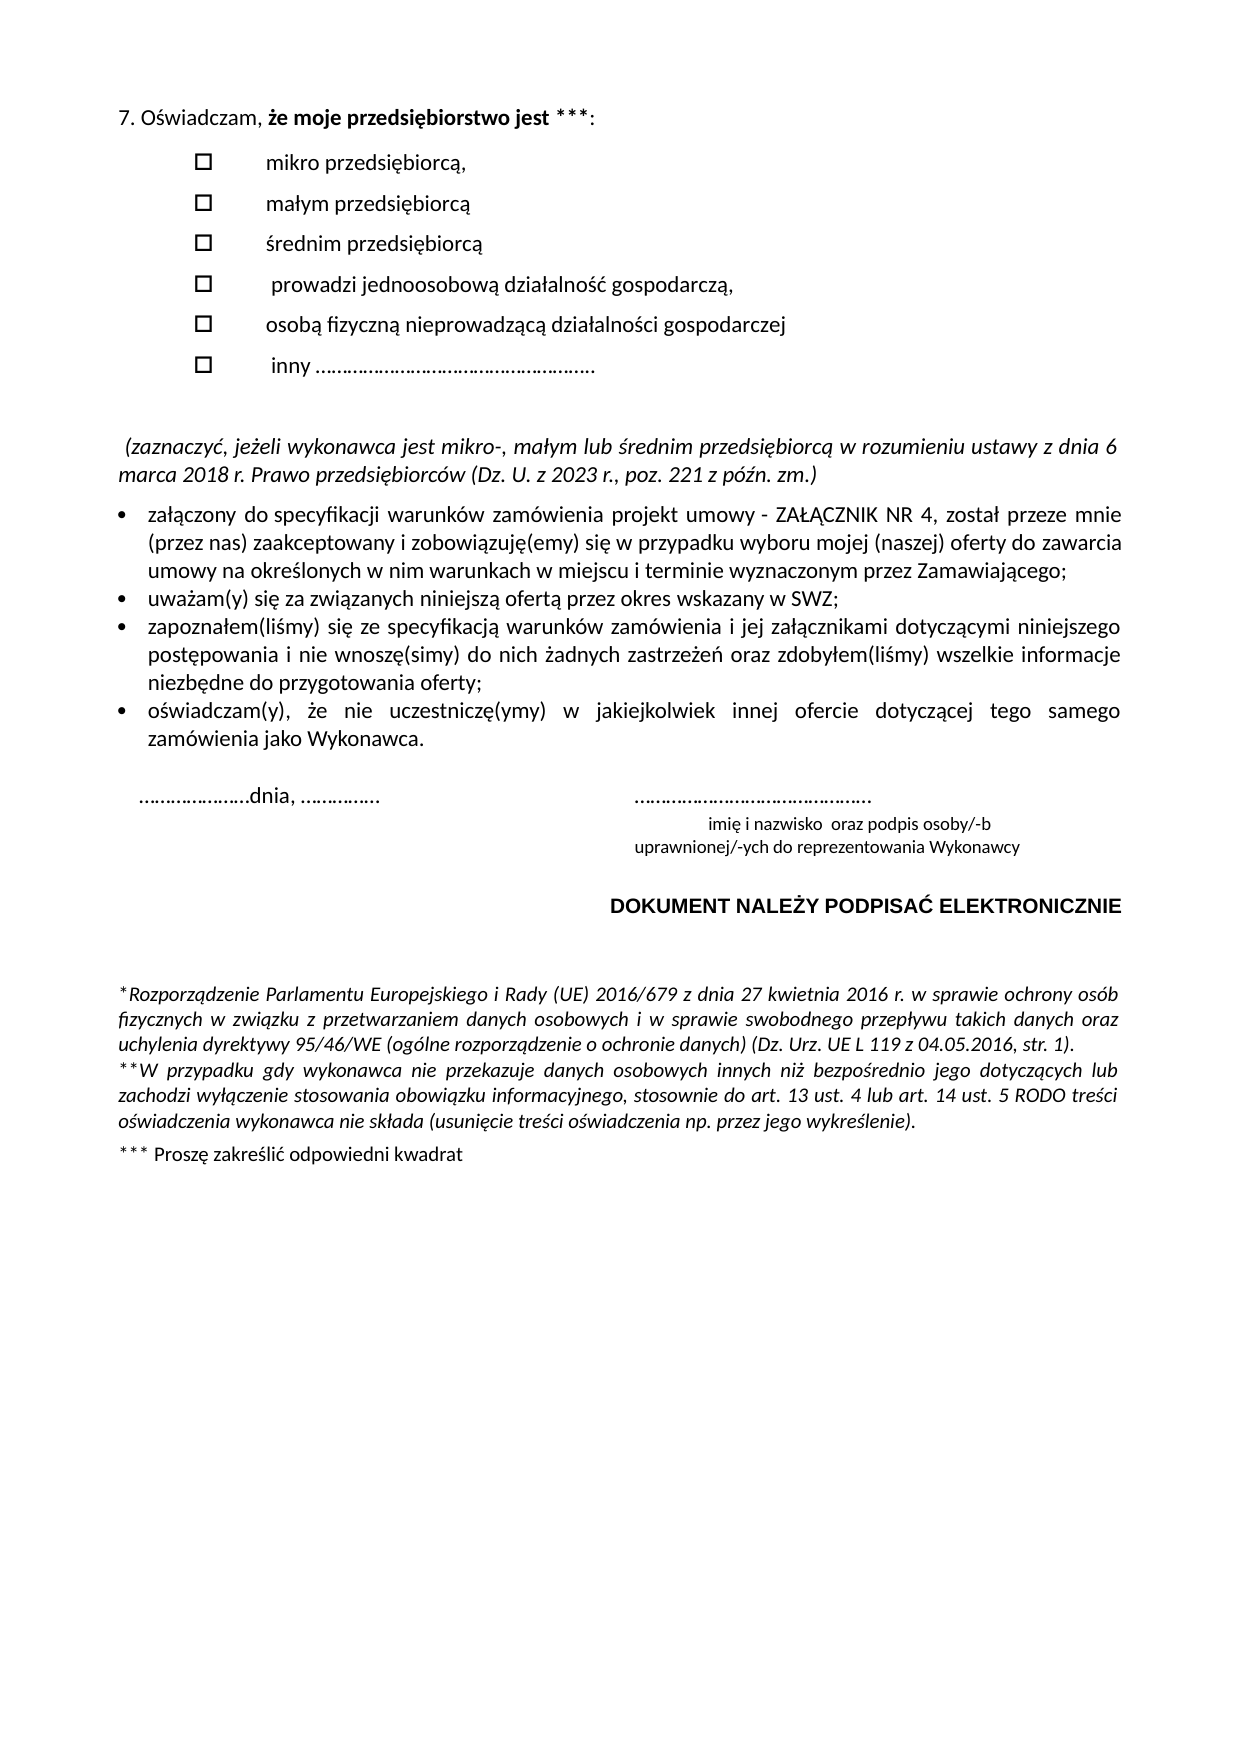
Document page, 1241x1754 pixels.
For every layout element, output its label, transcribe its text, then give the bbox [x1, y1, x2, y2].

list średnim przedsiębiorcą [193, 229, 1122, 257]
list uważam(y) się za związanych niniejszą ofertą przez okres wskazany w SWZ; [118, 584, 1122, 612]
text …………………dnia, …………… ……………………………………… imię i nazwisko oraz podpis osoby/-b [118, 782, 1111, 835]
text (zaznaczyć, jeżeli wykonawca jest mikro-, małym lub średnim przedsiębiorcą w rozumieniu ustawy z dnia 6 marca 2018 r. Prawo przedsiębiorców (Dz. U. z 2023 r., poz. 221 z późn. zm.) [118, 432, 1122, 488]
list zapoznałem(liśmy) się ze specyfikacją warunków zamówienia i jej załącznikami dotyczącymi niniejszego postępowania i nie wnoszę(simy) do nich żadnych zastrzeżeń oraz zdobyłem(liśmy) wszelkie informacje niezbędne do przygotowania oferty; [118, 612, 1122, 696]
text 7. Oświadczam, że moje przedsiębiorstwo jest ***: [118, 103, 1077, 131]
list małym przedsiębiorcą [193, 189, 1122, 217]
list załączony do specyfikacji warunków zamówienia projekt umowy - ZAŁĄCZNIK NR 4, został przeze mnie (przez nas) zaakceptowany i zobowiązuję(emy) się w przypadku wyboru mojej (naszej) oferty do zawarcia umowy na określonych w nim warunkach w miejscu i terminie wyznaczonym przez Zamawiającego; [118, 500, 1122, 584]
text DOKUMENT NALEŻY PODPISAĆ ELEKTRONICZNIE [118, 893, 1122, 917]
list prowadzi jednoosobową działalność gospodarczą, [193, 270, 1122, 298]
list oświadczam(y), że nie uczestniczę(ymy) w jakiejkolwiek innej ofercie dotyczącej tego samego zamówienia jako Wykonawca. [118, 696, 1122, 752]
list mikro przedsiębiorcą, [193, 148, 1122, 176]
text *** Proszę zakreślić odpowiedni kwadrat [118, 1142, 1077, 1167]
text uprawnionej/-ych do reprezentowania Wykonawcy [118, 835, 1111, 858]
list inny …………………………………………….. [193, 351, 1122, 379]
text *Rozporządzenie Parlamentu Europejskiego i Rady (UE) 2016/679 z dnia 27 kwietnia 2016 r. w sprawie ochrony osób fizycznych w związku z przetwarzaniem danych osobowych i w sprawie swobodnego przepływu takich danych oraz uchylenia dyrektywy 95/46/WE (ogólne rozporządzenie o ochronie danych) (Dz. Urz. UE L 119 z 04.05.2016, str. 1). [118, 981, 1122, 1057]
text **W przypadku gdy wykonawca nie przekazuje danych osobowych innych niż bezpośrednio jego dotyczących lub zachodzi wyłączenie stosowania obowiązku informacyjnego, stosownie do art. 13 ust. 4 lub art. 14 ust. 5 RODO treści oświadczenia wykonawca nie składa (usunięcie treści oświadczenia np. przez jego wykreślenie). [118, 1057, 1122, 1133]
list osobą fizyczną nieprowadzącą działalności gospodarczej [193, 310, 1122, 338]
